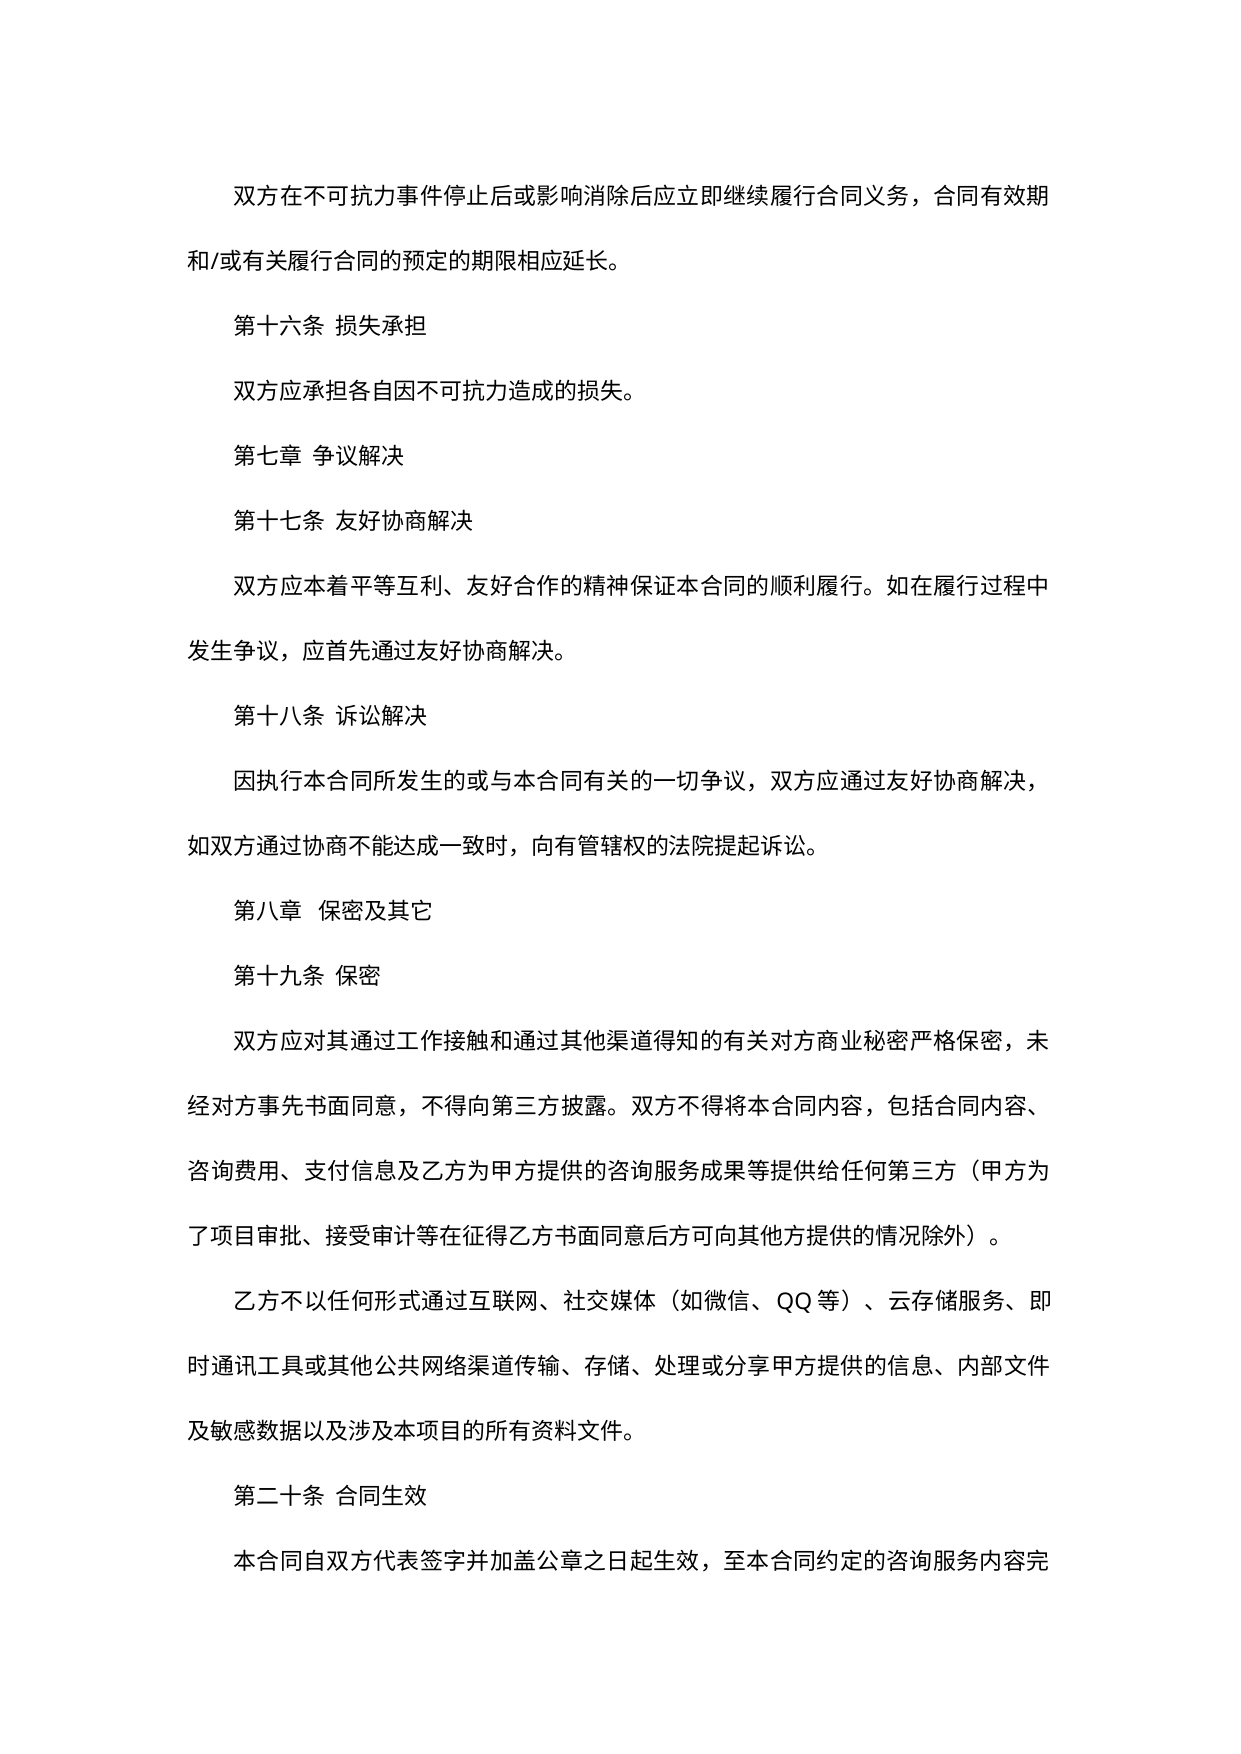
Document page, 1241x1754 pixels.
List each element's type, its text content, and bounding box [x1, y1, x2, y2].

text 第七章 争议解决 [187, 422, 1053, 487]
text 第二十条 合同生效 [187, 1462, 1053, 1527]
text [187, 1527, 1053, 1592]
text 乙方不以任何形式通过互联网、社交媒体（如微信、QQ等）、云存储服务、即时通讯工具或其他公共网络渠道传输、存储、处理或分享甲方提供的信息、内部文件及敏感数据以及涉及本项目的所有资料文件。 [187, 1267, 1053, 1462]
text 第十七条 友好协商解决 [187, 487, 1053, 552]
text 双方应承担各自因不可抗力造成的损失。 [187, 357, 1053, 422]
text 第十九条 保密 [187, 942, 1053, 1007]
text 双方应对其通过工作接触和通过其他渠道得知的有关对方商业秘密严格保密，未经对方事先书面同意，不得向第三方披露。双方不得将本合同内容，包括合同内容、咨询费用、支付信息及乙方为甲方提供的咨询服务成果等提供给任何第三方（甲方为了项目审批、接受审计等在征得乙方书面同意后方可向其他方提供的情况除外）。 [187, 1007, 1053, 1267]
text 第十六条 损失承担 [187, 292, 1053, 357]
text 因执行本合同所发生的或与本合同有关的一切争议，双方应通过友好协商解决，如双方通过协商不能达成一致时，向有管辖权的法院提起诉讼。 [187, 747, 1053, 877]
text 第十八条 诉讼解决 [187, 682, 1053, 747]
text 双方在不可抗力事件停止后或影响消除后应立即继续履行合同义务，合同有效期和/或有关履行合同的预定的期限相应延长。 [187, 162, 1053, 292]
text 双方应本着平等互利、友好合作的精神保证本合同的顺利履行。如在履行过程中发生争议，应首先通过友好协商解决。 [187, 552, 1053, 682]
text 第八章 保密及其它 [187, 877, 1053, 942]
